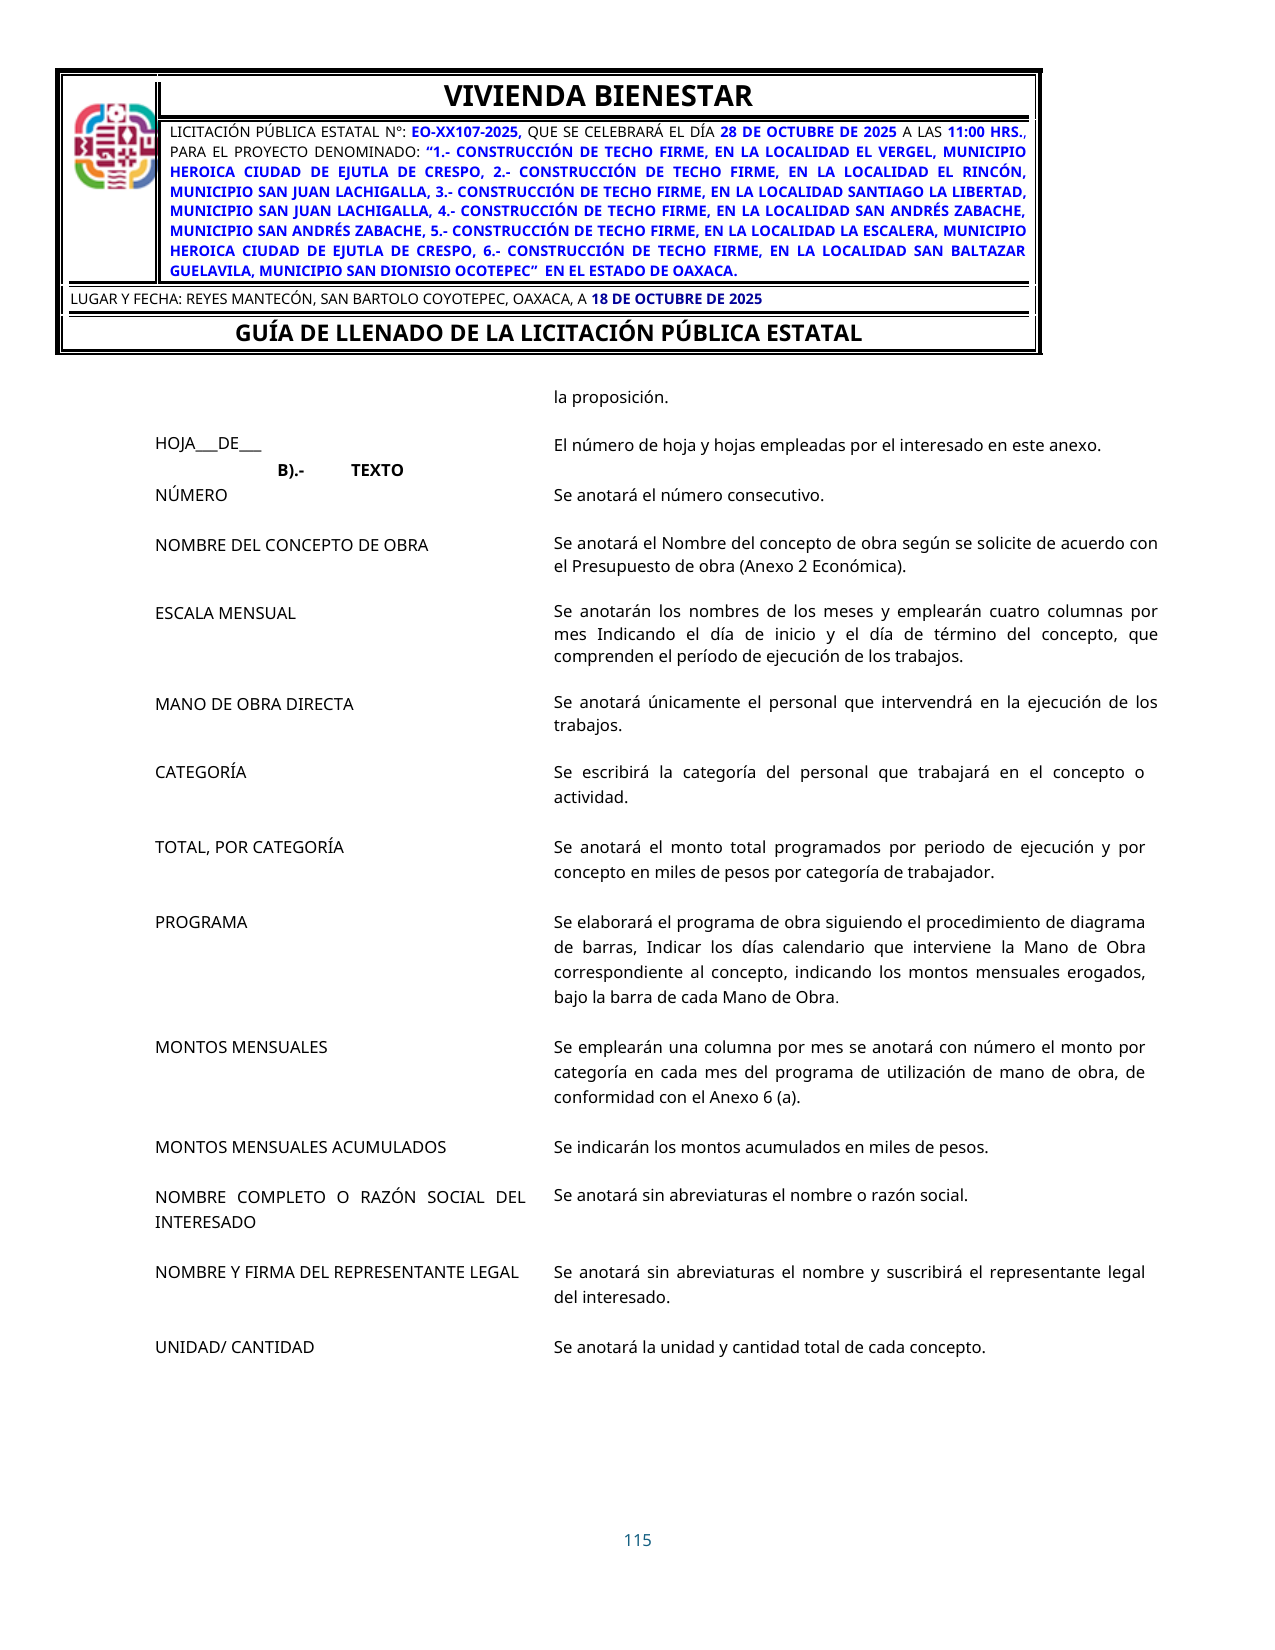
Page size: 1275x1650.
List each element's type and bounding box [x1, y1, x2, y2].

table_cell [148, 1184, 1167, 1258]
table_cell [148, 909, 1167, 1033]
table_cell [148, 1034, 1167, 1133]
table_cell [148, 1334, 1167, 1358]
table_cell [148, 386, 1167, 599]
picture [161, 96, 170, 115]
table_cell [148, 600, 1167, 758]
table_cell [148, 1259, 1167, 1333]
picture [63, 96, 155, 195]
picture [157, 96, 170, 195]
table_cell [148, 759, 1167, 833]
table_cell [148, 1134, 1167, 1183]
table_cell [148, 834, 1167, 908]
picture [161, 122, 170, 195]
